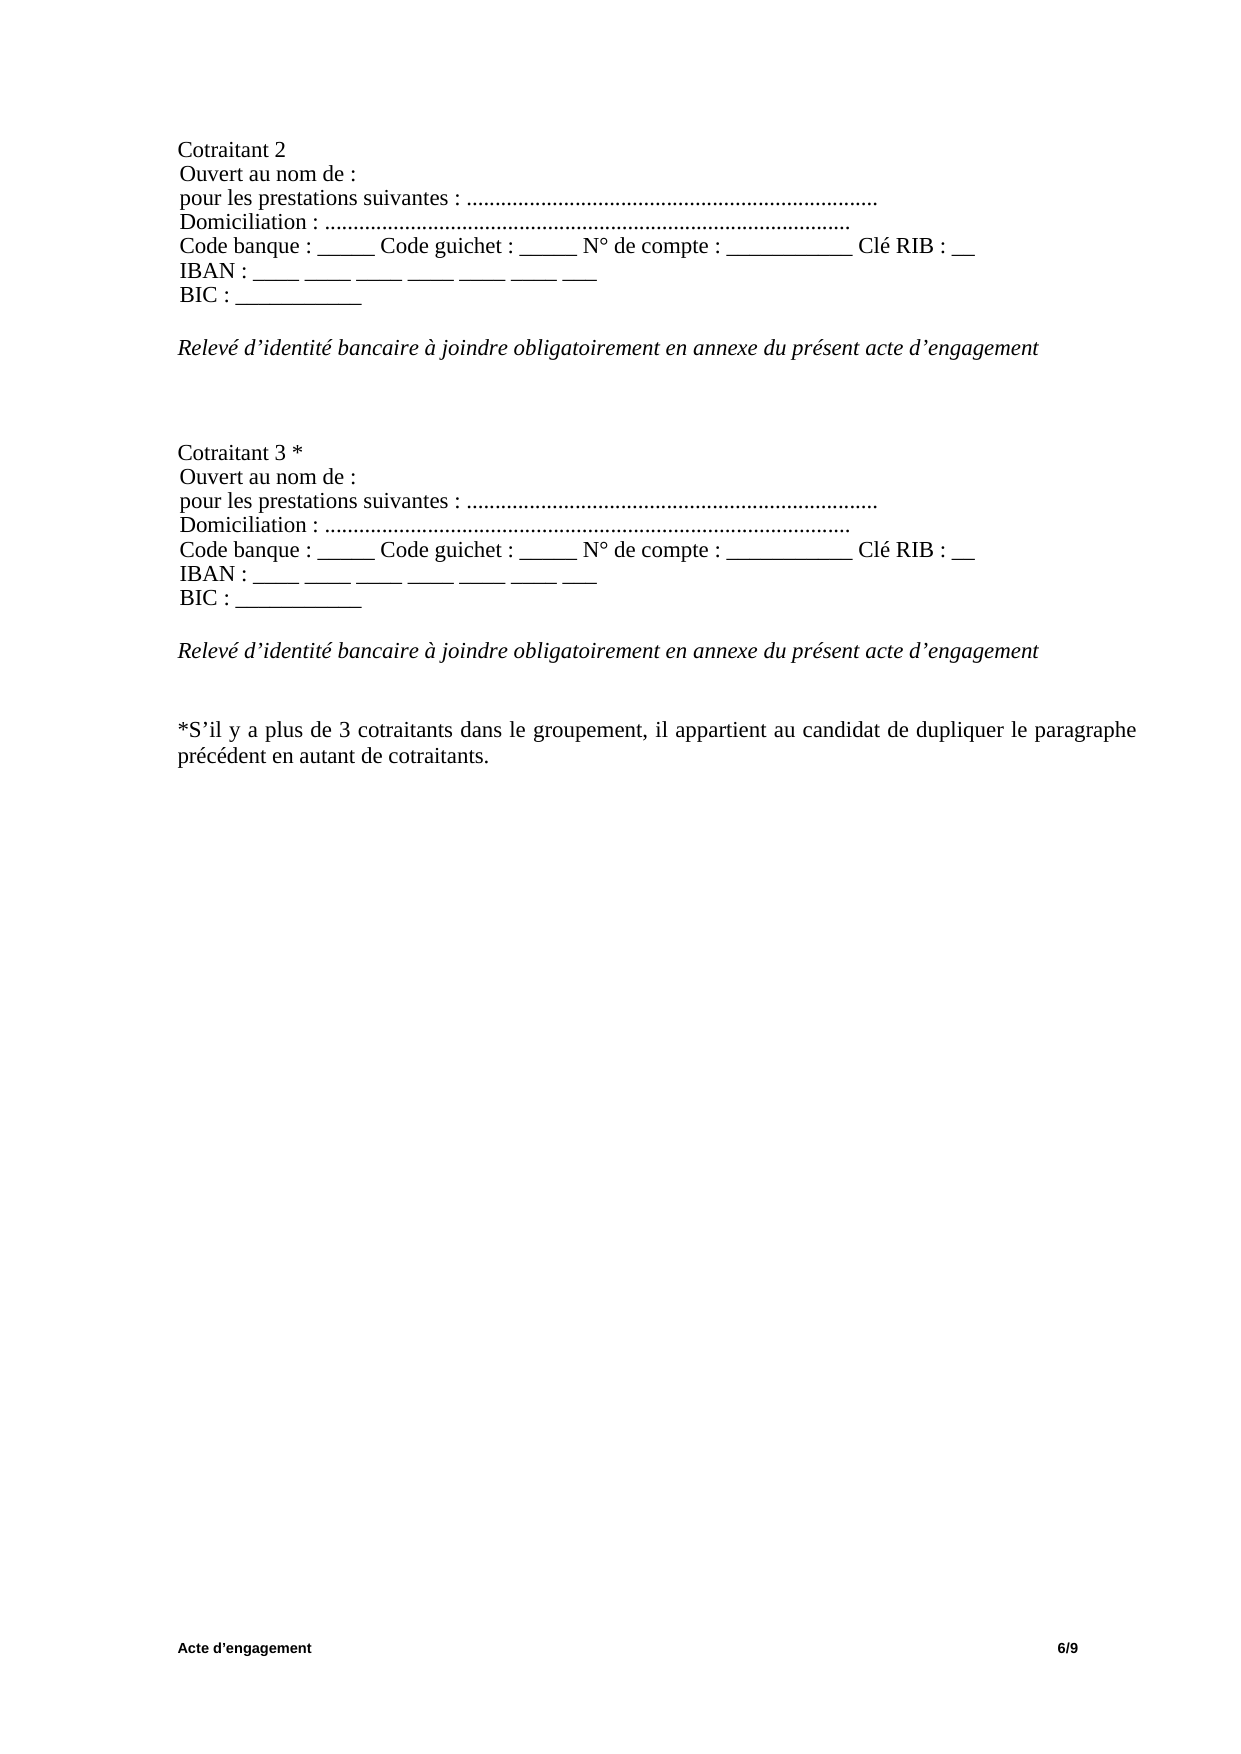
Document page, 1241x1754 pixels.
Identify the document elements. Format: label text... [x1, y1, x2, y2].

text BIC : ___________ [179, 283, 1135, 307]
text *S’il y a plus de 3 cotraitants dans le groupement, il appartient au candidat de dupliquer le paragraphe précédent en autant de cotraitants. [177, 716, 1137, 768]
text Cotraitant 3 * [177, 439, 1137, 465]
text pour les prestations suivantes : ........................................................................ [179, 186, 1135, 211]
text IBAN : ____ ____ ____ ____ ____ ____ ___ [179, 562, 1135, 586]
text Ouvert au nom de : [179, 465, 1135, 489]
text pour les prestations suivantes : ........................................................................ [179, 489, 1135, 514]
text Ouvert au nom de : [179, 162, 1135, 186]
text Domiciliation : ............................................................................................ [179, 211, 1135, 235]
text Relevé d’identité bancaire à joindre obligatoirement en annexe du présent acte d’engagement [177, 637, 1137, 663]
text Domiciliation : ............................................................................................ [179, 514, 1135, 538]
text BIC : ___________ [179, 586, 1135, 610]
text Relevé d’identité bancaire à joindre obligatoirement en annexe du présent acte d’engagement [177, 333, 1137, 360]
text IBAN : ____ ____ ____ ____ ____ ____ ___ [179, 259, 1135, 283]
text Code banque : _____ Code guichet : _____ N° de compte : ___________ Clé RIB : __ [179, 538, 1135, 562]
text Cotraitant 2 [177, 136, 1137, 162]
text Code banque : _____ Code guichet : _____ N° de compte : ___________ Clé RIB : __ [179, 235, 1135, 259]
